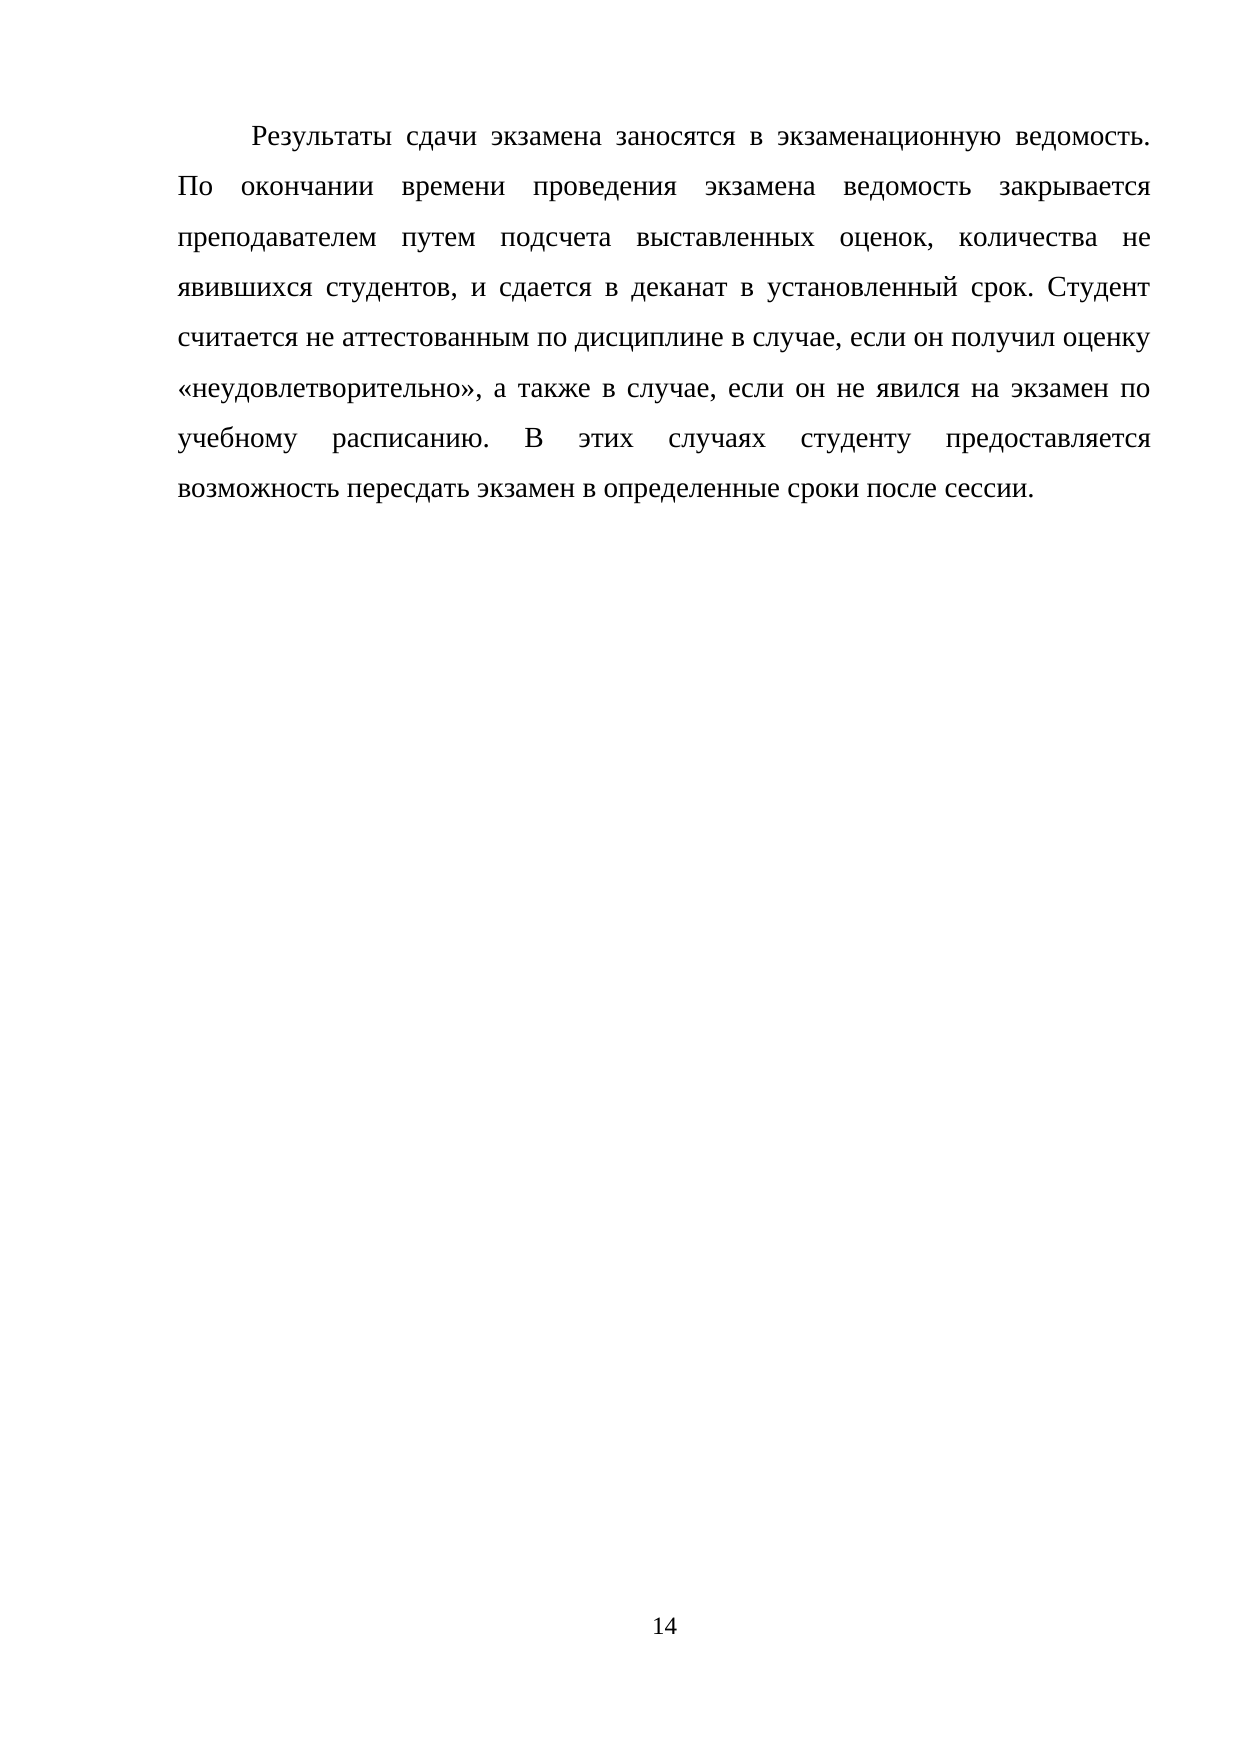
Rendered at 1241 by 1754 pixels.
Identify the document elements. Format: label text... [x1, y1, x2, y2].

text Результаты сдачи экзамена заносятся в экзаменационную ведомость. По окончании времени проведения экзамена ведомость закрывается преподавателем путем подсчета выставленных оценок, количества не явившихся студентов, и сдается в деканат в установленный срок. Студент считается не аттестованным по дисциплине в случае, если он получил оценку «неудовлетворительно», а также в случае, если он не явился на экзамен по учебному расписанию. В этих случаях студенту предоставляется возможность пересдать экзамен в определенные сроки после сессии. [177, 118, 1152, 504]
